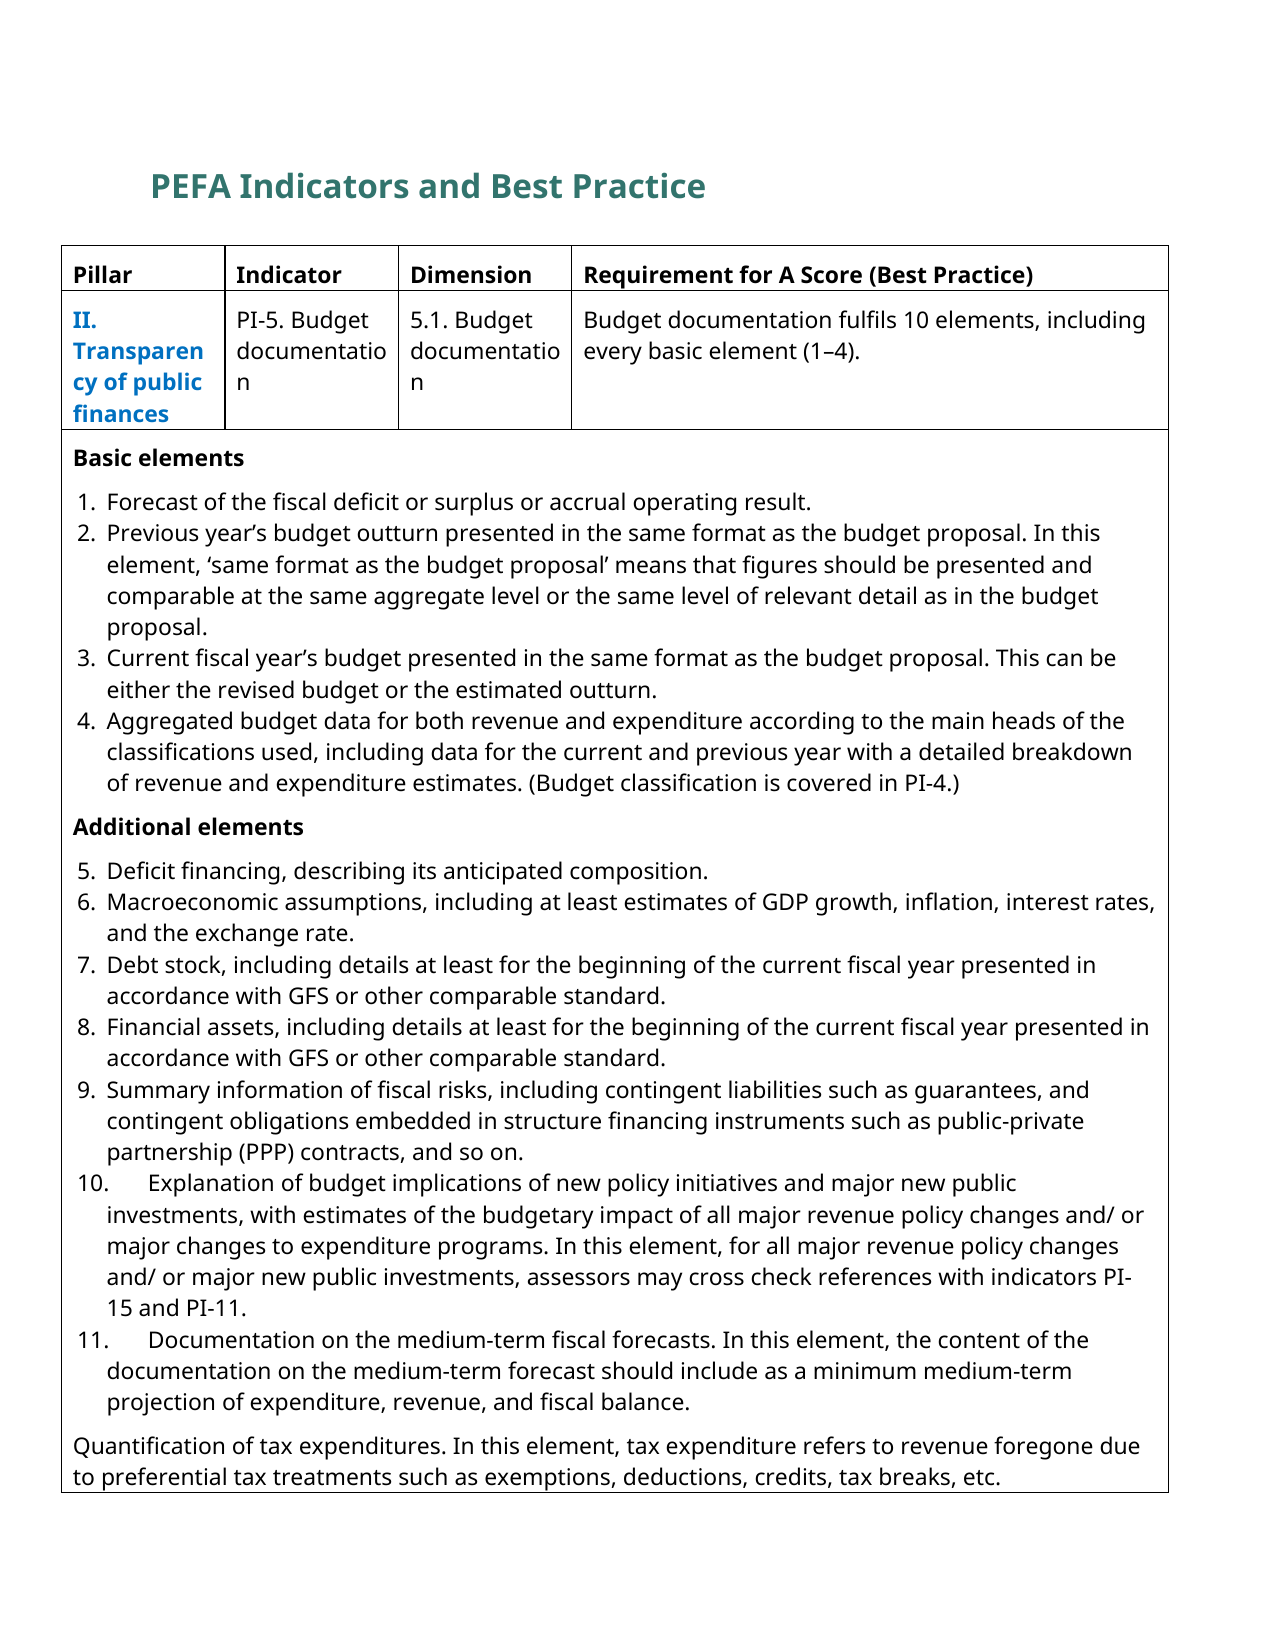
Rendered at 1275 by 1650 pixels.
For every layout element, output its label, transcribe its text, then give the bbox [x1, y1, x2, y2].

list PEFA Indicators and Best Practice [150, 162, 1125, 208]
table_header Dimension [399, 246, 571, 290]
table_cell II. Transparency of public finances [62, 291, 224, 429]
table_cell PI-5. Budget documentation [226, 291, 398, 429]
table_header Pillar [62, 246, 224, 290]
table_cell Budget documentation fulfils 10 elements, including every basic element (1–4). [572, 291, 1168, 429]
table_cell Basic elements Forecast of the fiscal deficit or surplus or accrual operating result. Previous year’s budget outturn presented in the same format as the budget proposal. In this element, ‘same format as the budget proposal’ means that figures should be presented and comparable at the same aggregate level or the same level of relevant detail as in the budget proposal. Current fiscal year’s budget presented in the same format as the budget proposal. This can be either the revised budget or the estimated outturn. Aggregated budget data for both revenue and expenditure according to the main heads of the classifications used, including data for the current and previous year with a detailed breakdown of revenue and expenditure estimates. (Budget classification is covered in PI-4.) Additional elements Deficit financing, describing its anticipated composition. Macroeconomic assumptions, including at least estimates of GDP growth, inflation, interest rates, and the exchange rate. Debt stock, including details at least for the beginning of the current fiscal year presented in accordance with GFS or other comparable standard. Financial assets, including details at least for the beginning of the current fiscal year presented in accordance with GFS or other comparable standard. Summary information of fiscal risks, including contingent liabilities such as guarantees, and contingent obligations embedded in structure financing instruments such as public-private partnership (PPP) contracts, and so on. Explanation of budget implications of new policy initiatives and major new public investments, with estimates of the budgetary impact of all major revenue policy changes and/ or major changes to expenditure programs. In this element, for all major revenue policy changes and/ or major new public investments, assessors may cross check references with indicators PI-15 and PI-11. Documentation on the medium-term fiscal forecasts. In this element, the content of the documentation on the medium-term forecast should include as a minimum medium-term projection of expenditure, revenue, and fiscal balance. Quantification of tax expenditures. In this element, tax expenditure refers to revenue foregone due to preferential tax treatments such as exemptions, deductions, credits, tax breaks, etc. [62, 430, 1168, 1492]
table_cell 5.1. Budget documentation [399, 291, 571, 429]
table_header Indicator [226, 246, 398, 290]
table_header Requirement for A Score (Best Practice) [572, 246, 1168, 290]
